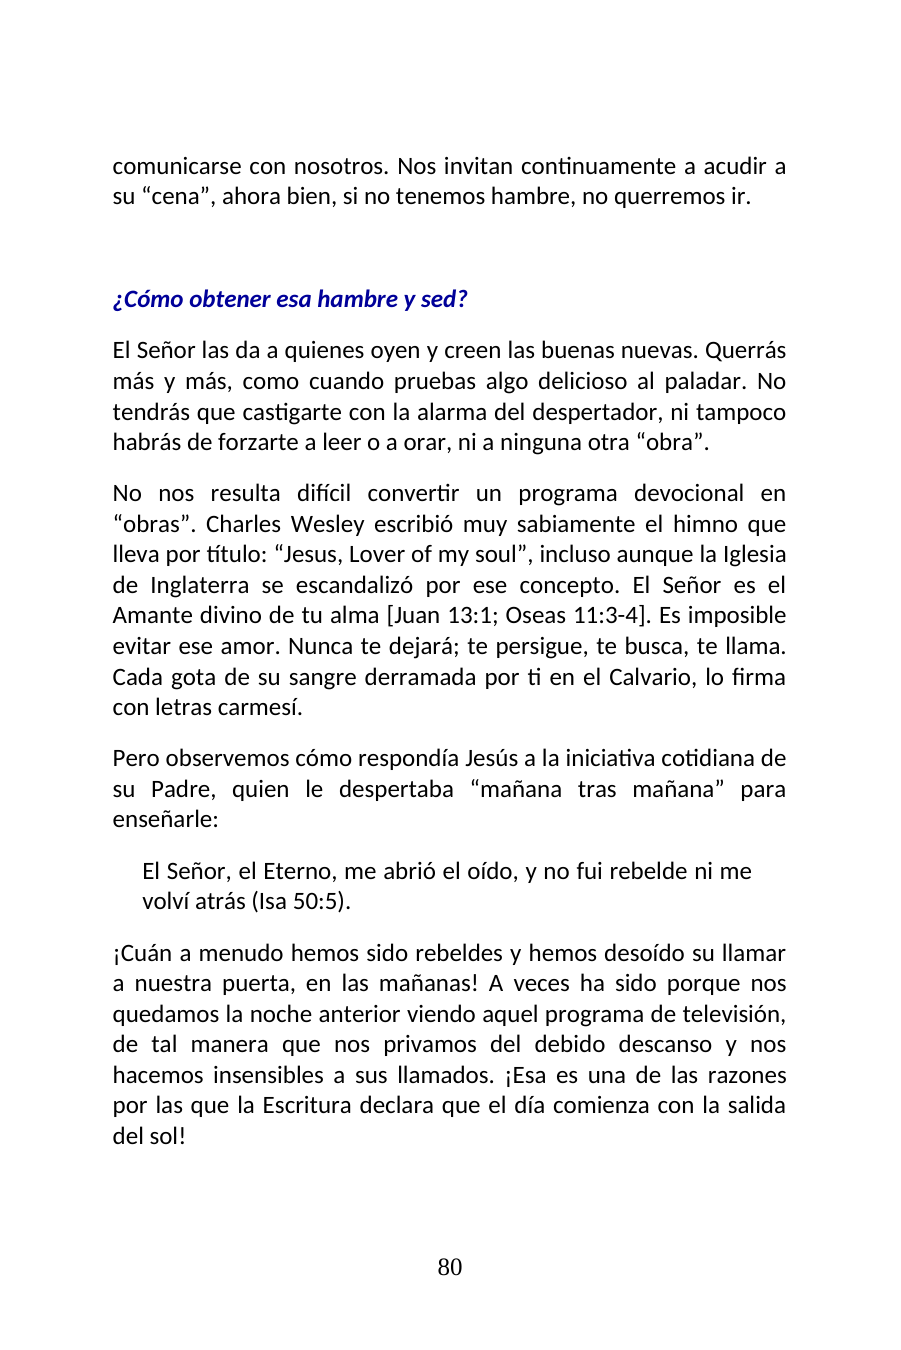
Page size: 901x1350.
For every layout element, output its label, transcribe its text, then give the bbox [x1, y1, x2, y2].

text ¡Cuán a menudo hemos sido rebeldes y hemos desoído su llamar a nuestra puerta, en las mañanas! A veces ha sido porque nos quedamos la noche anterior viendo aquel programa de televisión, de tal manera que nos privamos del debido descanso y nos hacemos insensibles a sus llamados. ¡Esa es una de las razones por las que la Escritura declara que el día comienza con la salida del sol! [112, 937, 788, 1150]
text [112, 150, 788, 211]
text Pero observemos cómo respondía Jesús a la iniciativa cotidiana de su Padre, quien le despertaba “mañana tras mañana” para enseñarle: [112, 742, 788, 834]
text ¿Cómo obtener esa hambre y sed? [112, 283, 788, 314]
text El Señor, el Eterno, me abrió el oído, y no fui rebelde ni me volví atrás (Isa 50:5). [142, 855, 753, 916]
text El Señor las da a quienes oyen y creen las buenas nuevas. Querrás más y más, como cuando pruebas algo delicioso al paladar. No tendrás que castigarte con la alarma del despertador, ni tampoco habrás de forzarte a leer o a orar, ni a ninguna otra “obra”. [112, 334, 788, 457]
text No nos resulta difícil convertir un programa devocional en “obras”. Charles Wesley escribió muy sabiamente el himno que lleva por título: “Jesus, Lover of my soul”, incluso aunque la Iglesia de Inglaterra se escandalizó por ese concepto. El Señor es el Amante divino de tu alma [Juan 13:1; Oseas 11:3-4]. Es imposible evitar ese amor. Nunca te dejará; te persigue, te busca, te llama. Cada gota de su sangre derramada por ti en el Calvario, lo firma con letras carmesí. [112, 477, 788, 722]
